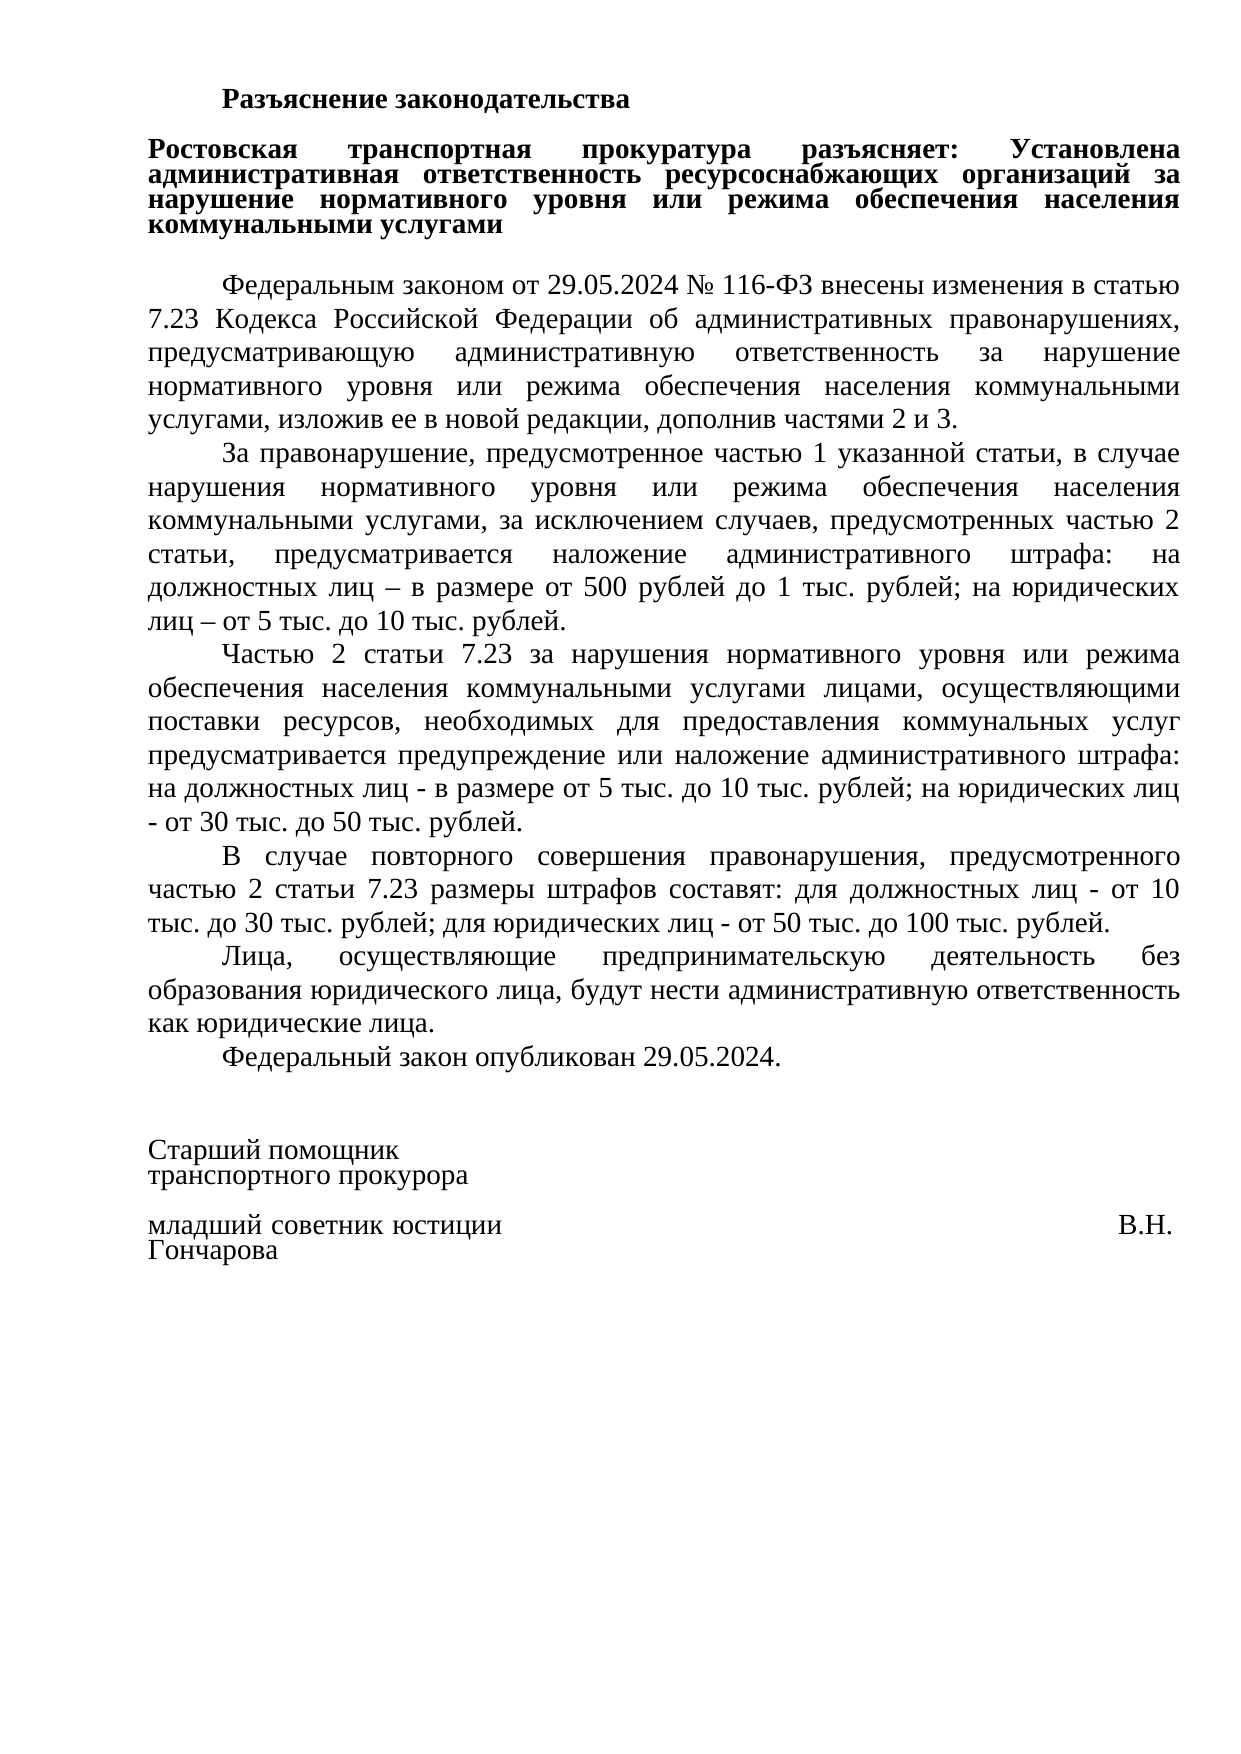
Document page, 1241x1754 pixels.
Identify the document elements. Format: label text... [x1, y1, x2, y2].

text Разъяснение законодательства [148, 89, 1181, 114]
text В случае повторного совершения правонарушения, предусмотренного частью 2 статьи 7.23 размеры штрафов составят: для должностных лиц - от 10 тыс. до 30 тыс. рублей; для юридических лиц - от 50 тыс. до 100 тыс. рублей. [148, 838, 1181, 938]
text Федеральный закон опубликован 29.05.2024. [148, 1039, 1181, 1072]
text Ростовская транспортная прокуратура разъясняет: Установлена административная ответственность ресурсоснабжающих организаций за нарушение нормативного уровня или режима обеспечения населения коммунальными услугами [148, 139, 1181, 239]
text Старший помощник [148, 1139, 1181, 1164]
text транспортного прокурора [148, 1164, 1181, 1189]
text Лица, осуществляющие предпринимательскую деятельность без образования юридического лица, будут нести административную ответственность как юридические лица. [148, 938, 1181, 1039]
text Федеральным законом от 29.05.2024 № 116-ФЗ внесены изменения в статью 7.23 Кодекса Российской Федерации об административных правонарушениях, предусматривающую административную ответственность за нарушение нормативного уровня или режима обеспечения населения коммунальными услугами, изложив ее в новой редакции, дополнив частями 2 и 3. [148, 267, 1181, 435]
text Частью 2 статьи 7.23 за нарушения нормативного уровня или режима обеспечения населения коммунальными услугами лицами, осуществляющими поставки ресурсов, необходимых для предоставления коммунальных услуг предусматривается предупреждение или наложение административного штрафа: на должностных лиц - в размере от 5 тыс. до 10 тыс. рублей; на юридических лиц - от 30 тыс. до 50 тыс. рублей. [148, 636, 1181, 838]
text младший советник юстиции В.Н. Гончарова [148, 1214, 1181, 1264]
text За правонарушение, предусмотренное частью 1 указанной статьи, в случае нарушения нормативного уровня или режима обеспечения населения коммунальными услугами, за исключением случаев, предусмотренных частью 2 статьи, предусматривается наложение административного штрафа: на должностных лиц – в размере от 500 рублей до 1 тыс. рублей; на юридических лиц – от 5 тыс. до 10 тыс. рублей. [148, 435, 1181, 636]
